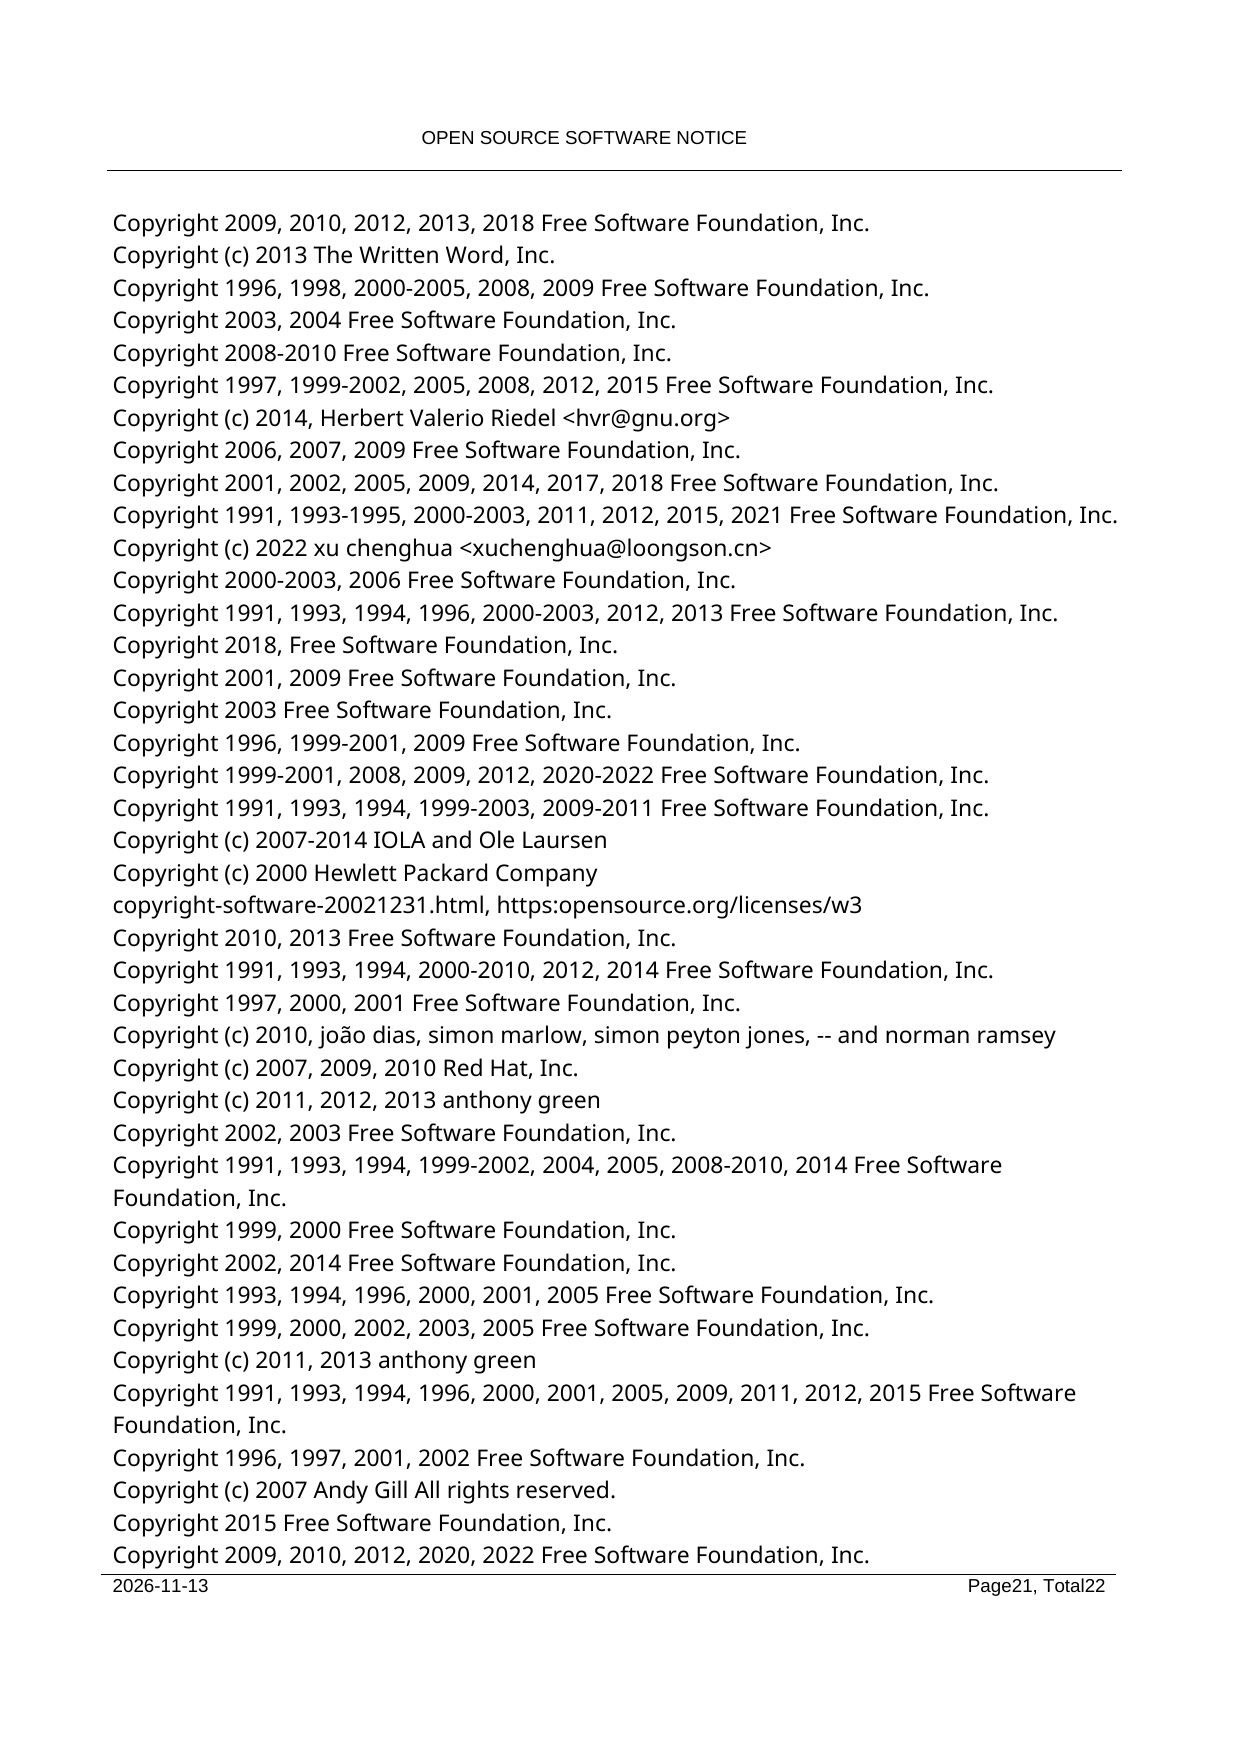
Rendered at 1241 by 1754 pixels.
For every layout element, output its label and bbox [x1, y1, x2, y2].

text [112, 206, 1128, 1571]
